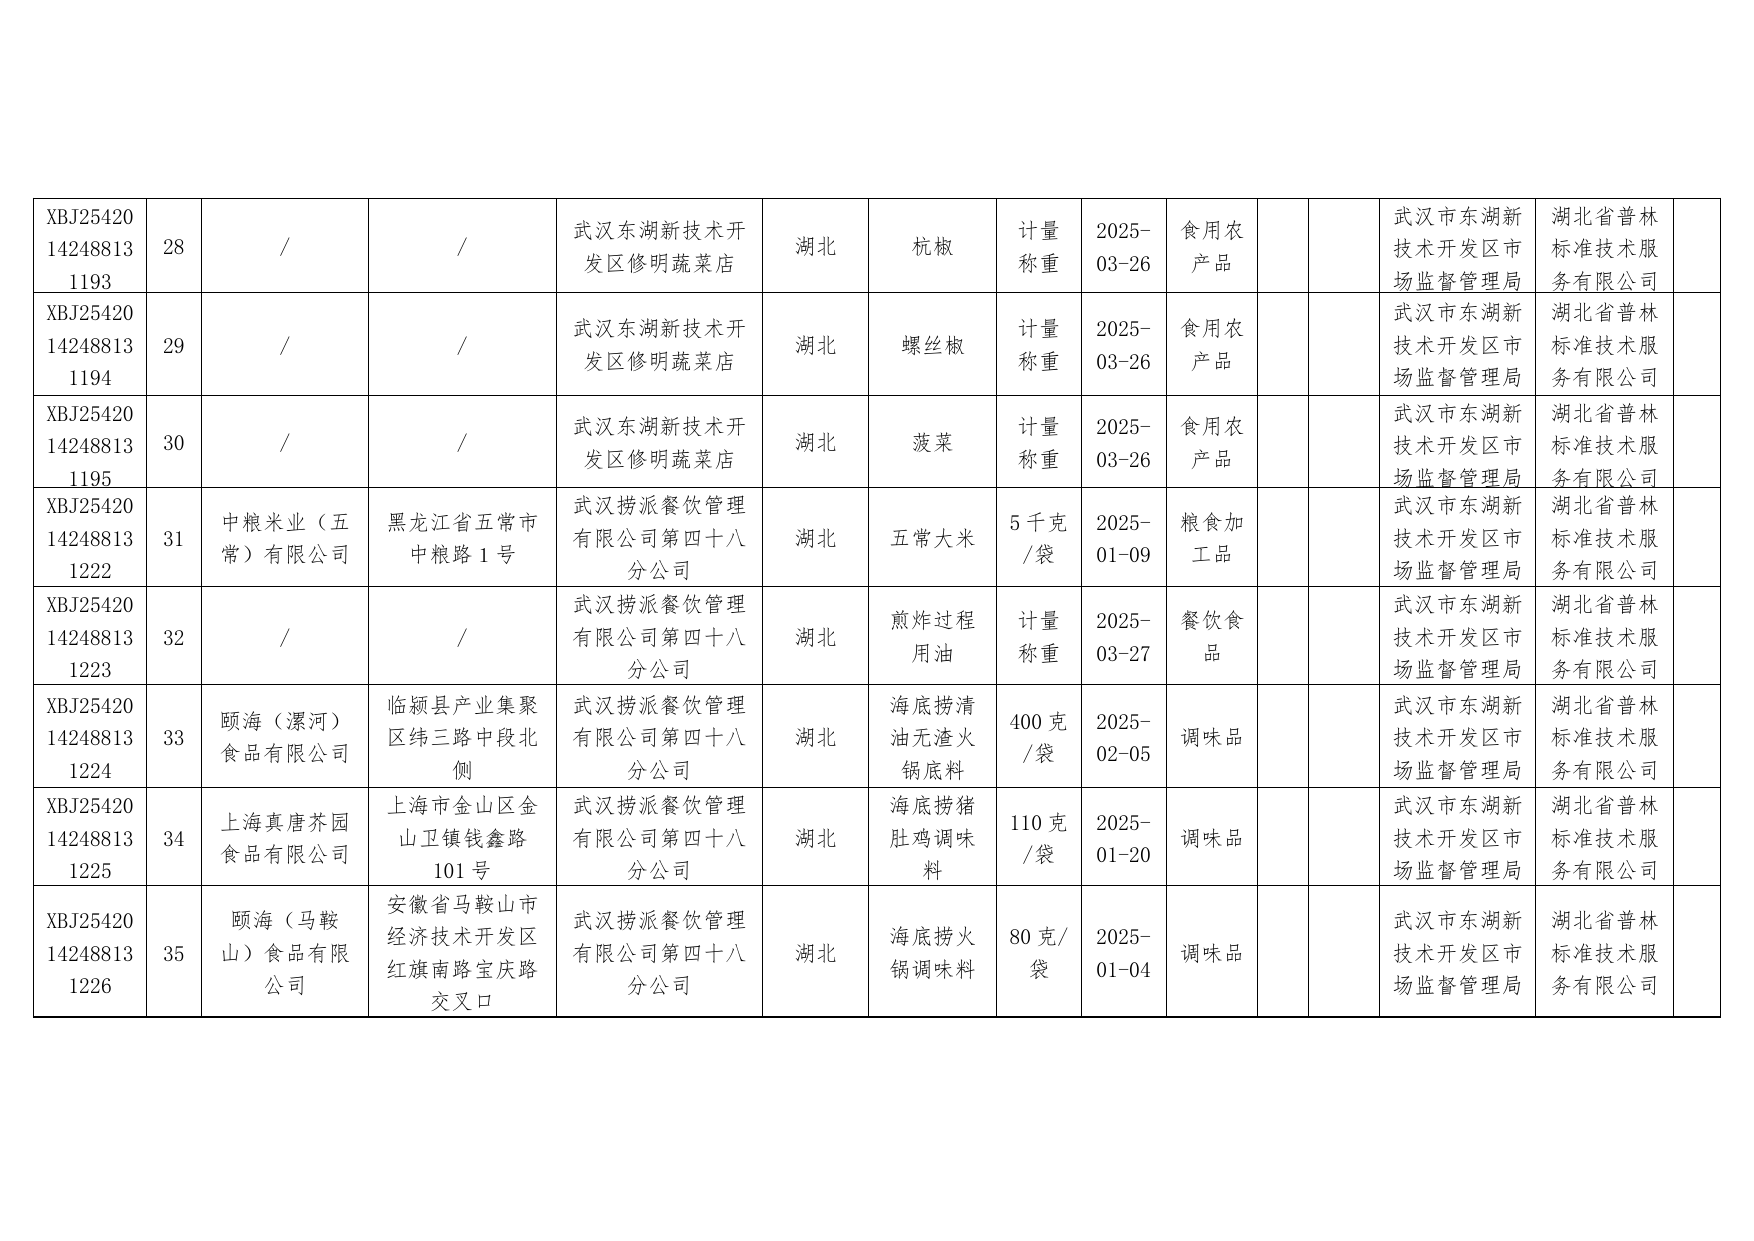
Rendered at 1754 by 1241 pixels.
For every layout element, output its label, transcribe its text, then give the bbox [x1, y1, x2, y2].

table_cell 食用农产品 [1167, 199, 1257, 292]
table_cell 武汉市东湖新技术开发区市场监督管理局 [1380, 788, 1535, 885]
table_cell 湖北 [763, 685, 868, 787]
table_cell 调味品 [1167, 886, 1257, 1016]
table_cell 湖北 [763, 199, 868, 292]
table_cell 武汉市东湖新技术开发区市场监督管理局 [1380, 886, 1535, 1016]
table_cell 海底捞清油无渣火锅底料 [869, 685, 996, 787]
table_cell [1309, 199, 1379, 292]
table_cell 食用农产品 [1167, 396, 1257, 487]
table_cell 湖北 [763, 788, 868, 885]
table_cell XBJ25420142488131195 [34, 396, 146, 487]
table_cell [1309, 488, 1379, 586]
table_cell 螺丝椒 [869, 293, 996, 394]
table_cell [1674, 886, 1720, 1016]
table_cell [1674, 293, 1720, 394]
table_cell 安徽省马鞍山市经济技术开发区红旗南路宝庆路交叉口 [369, 886, 556, 1016]
table_cell 2025-01-04 [1082, 886, 1166, 1016]
table_cell 武汉捞派餐饮管理有限公司第四十八分公司 [557, 587, 762, 684]
table_cell 湖北 [763, 587, 868, 684]
table_cell [1674, 488, 1720, 586]
table_cell [1309, 587, 1379, 684]
table_cell [1309, 685, 1379, 787]
table_cell XBJ25420142488131226 [34, 886, 146, 1016]
table_cell [1674, 199, 1720, 292]
table_cell 食用农产品 [1167, 293, 1257, 394]
table_cell 2025-01-20 [1082, 788, 1166, 885]
table_cell 武汉捞派餐饮管理有限公司第四十八分公司 [557, 685, 762, 787]
table_cell 调味品 [1167, 788, 1257, 885]
table_cell [1309, 396, 1379, 487]
table_cell 湖北省普林标准技术服务有限公司 [1536, 587, 1673, 684]
table_cell 29 [147, 293, 201, 394]
table_cell 湖北 [763, 488, 868, 586]
table_cell 临颍县产业集聚区纬三路中段北侧 [369, 685, 556, 787]
table_cell 海底捞猪肚鸡调味料 [869, 788, 996, 885]
table_cell / [202, 293, 368, 394]
table_cell 湖北省普林标准技术服务有限公司 [1536, 788, 1673, 885]
table_cell [1674, 788, 1720, 885]
table_cell 35 [147, 886, 201, 1016]
table_cell 31 [147, 488, 201, 586]
table_cell [1258, 685, 1308, 787]
table_cell [1258, 199, 1308, 292]
table_cell 400克/袋 [997, 685, 1081, 787]
table_cell 武汉市东湖新技术开发区市场监督管理局 [1380, 488, 1535, 586]
table_cell 2025-03-26 [1082, 293, 1166, 394]
table_cell 32 [147, 587, 201, 684]
table_cell 湖北 [763, 293, 868, 394]
table_cell 五常大米 [869, 488, 996, 586]
table_cell 湖北省普林标准技术服务有限公司 [1536, 488, 1673, 586]
table_cell [1674, 685, 1720, 787]
table_cell 武汉东湖新技术开发区修明蔬菜店 [557, 293, 762, 394]
table_cell 计量称重 [997, 396, 1081, 487]
table_cell 湖北省普林标准技术服务有限公司 [1536, 293, 1673, 394]
table_cell 湖北省普林标准技术服务有限公司 [1536, 685, 1673, 787]
table_cell [1309, 886, 1379, 1016]
table_cell 武汉市东湖新技术开发区市场监督管理局 [1380, 685, 1535, 787]
table_cell / [369, 293, 556, 394]
table_cell 武汉东湖新技术开发区修明蔬菜店 [557, 199, 762, 292]
table_cell 调味品 [1167, 685, 1257, 787]
table_cell 2025-02-05 [1082, 685, 1166, 787]
table_cell 湖北省普林标准技术服务有限公司 [1536, 396, 1673, 487]
table_cell 黑龙江省五常市中粮路１号 [369, 488, 556, 586]
table_cell XBJ25420142488131225 [34, 788, 146, 885]
table_cell 武汉捞派餐饮管理有限公司第四十八分公司 [557, 488, 762, 586]
table_cell [1258, 788, 1308, 885]
table_cell 武汉捞派餐饮管理有限公司第四十八分公司 [557, 788, 762, 885]
table_cell 武汉市东湖新技术开发区市场监督管理局 [1380, 587, 1535, 684]
table_cell [1258, 293, 1308, 394]
table_cell XBJ25420142488131223 [34, 587, 146, 684]
table_cell 湖北 [763, 396, 868, 487]
table_cell 餐饮食品 [1167, 587, 1257, 684]
table_cell 28 [147, 199, 201, 292]
table_cell 计量称重 [997, 199, 1081, 292]
table_cell 中粮米业（五常）有限公司 [202, 488, 368, 586]
table_cell 2025-01-09 [1082, 488, 1166, 586]
table_cell 80克/袋 [997, 886, 1081, 1016]
table_cell XBJ25420142488131224 [34, 685, 146, 787]
table_cell [1258, 396, 1308, 487]
table_cell 武汉市东湖新技术开发区市场监督管理局 [1380, 293, 1535, 394]
table_cell 5千克/袋 [997, 488, 1081, 586]
table_cell 海底捞火锅调味料 [869, 886, 996, 1016]
table_cell 30 [147, 396, 201, 487]
table_cell 煎炸过程用油 [869, 587, 996, 684]
table_cell 武汉东湖新技术开发区修明蔬菜店 [557, 396, 762, 487]
table_cell 湖北 [763, 886, 868, 1016]
table_cell / [369, 396, 556, 487]
table_cell 计量称重 [997, 587, 1081, 684]
table_cell XBJ25420142488131222 [34, 488, 146, 586]
table_cell 湖北省普林标准技术服务有限公司 [1536, 199, 1673, 292]
table_cell 33 [147, 685, 201, 787]
table_cell / [202, 587, 368, 684]
table_cell [1258, 886, 1308, 1016]
table_cell 粮食加工品 [1167, 488, 1257, 586]
table_cell / [202, 396, 368, 487]
table_cell 上海市金山区金山卫镇钱鑫路101号 [369, 788, 556, 885]
table_cell [1258, 587, 1308, 684]
table_cell [1674, 396, 1720, 487]
table_cell 上海真唐芥园食品有限公司 [202, 788, 368, 885]
table_cell XBJ25420142488131194 [34, 293, 146, 394]
table_cell 菠菜 [869, 396, 996, 487]
table_cell / [369, 199, 556, 292]
table_cell 34 [147, 788, 201, 885]
table_cell 武汉市东湖新技术开发区市场监督管理局 [1380, 199, 1535, 292]
table_cell 颐海（漯河）食品有限公司 [202, 685, 368, 787]
table_cell XBJ25420142488131193 [34, 199, 146, 292]
table_cell 武汉捞派餐饮管理有限公司第四十八分公司 [557, 886, 762, 1016]
table_cell 2025-03-26 [1082, 199, 1166, 292]
table_cell [1674, 587, 1720, 684]
table_cell 计量称重 [997, 293, 1081, 394]
table_cell [1258, 488, 1308, 586]
table_cell 颐海（马鞍山）食品有限公司 [202, 886, 368, 1016]
table_cell 杭椒 [869, 199, 996, 292]
table_cell [1309, 788, 1379, 885]
table_cell / [369, 587, 556, 684]
table_cell 湖北省普林标准技术服务有限公司 [1536, 886, 1673, 1016]
table_cell 2025-03-27 [1082, 587, 1166, 684]
table_cell 武汉市东湖新技术开发区市场监督管理局 [1380, 396, 1535, 487]
table_cell [1309, 293, 1379, 394]
table_cell 110克/袋 [997, 788, 1081, 885]
table_cell / [202, 199, 368, 292]
table_cell 2025-03-26 [1082, 396, 1166, 487]
